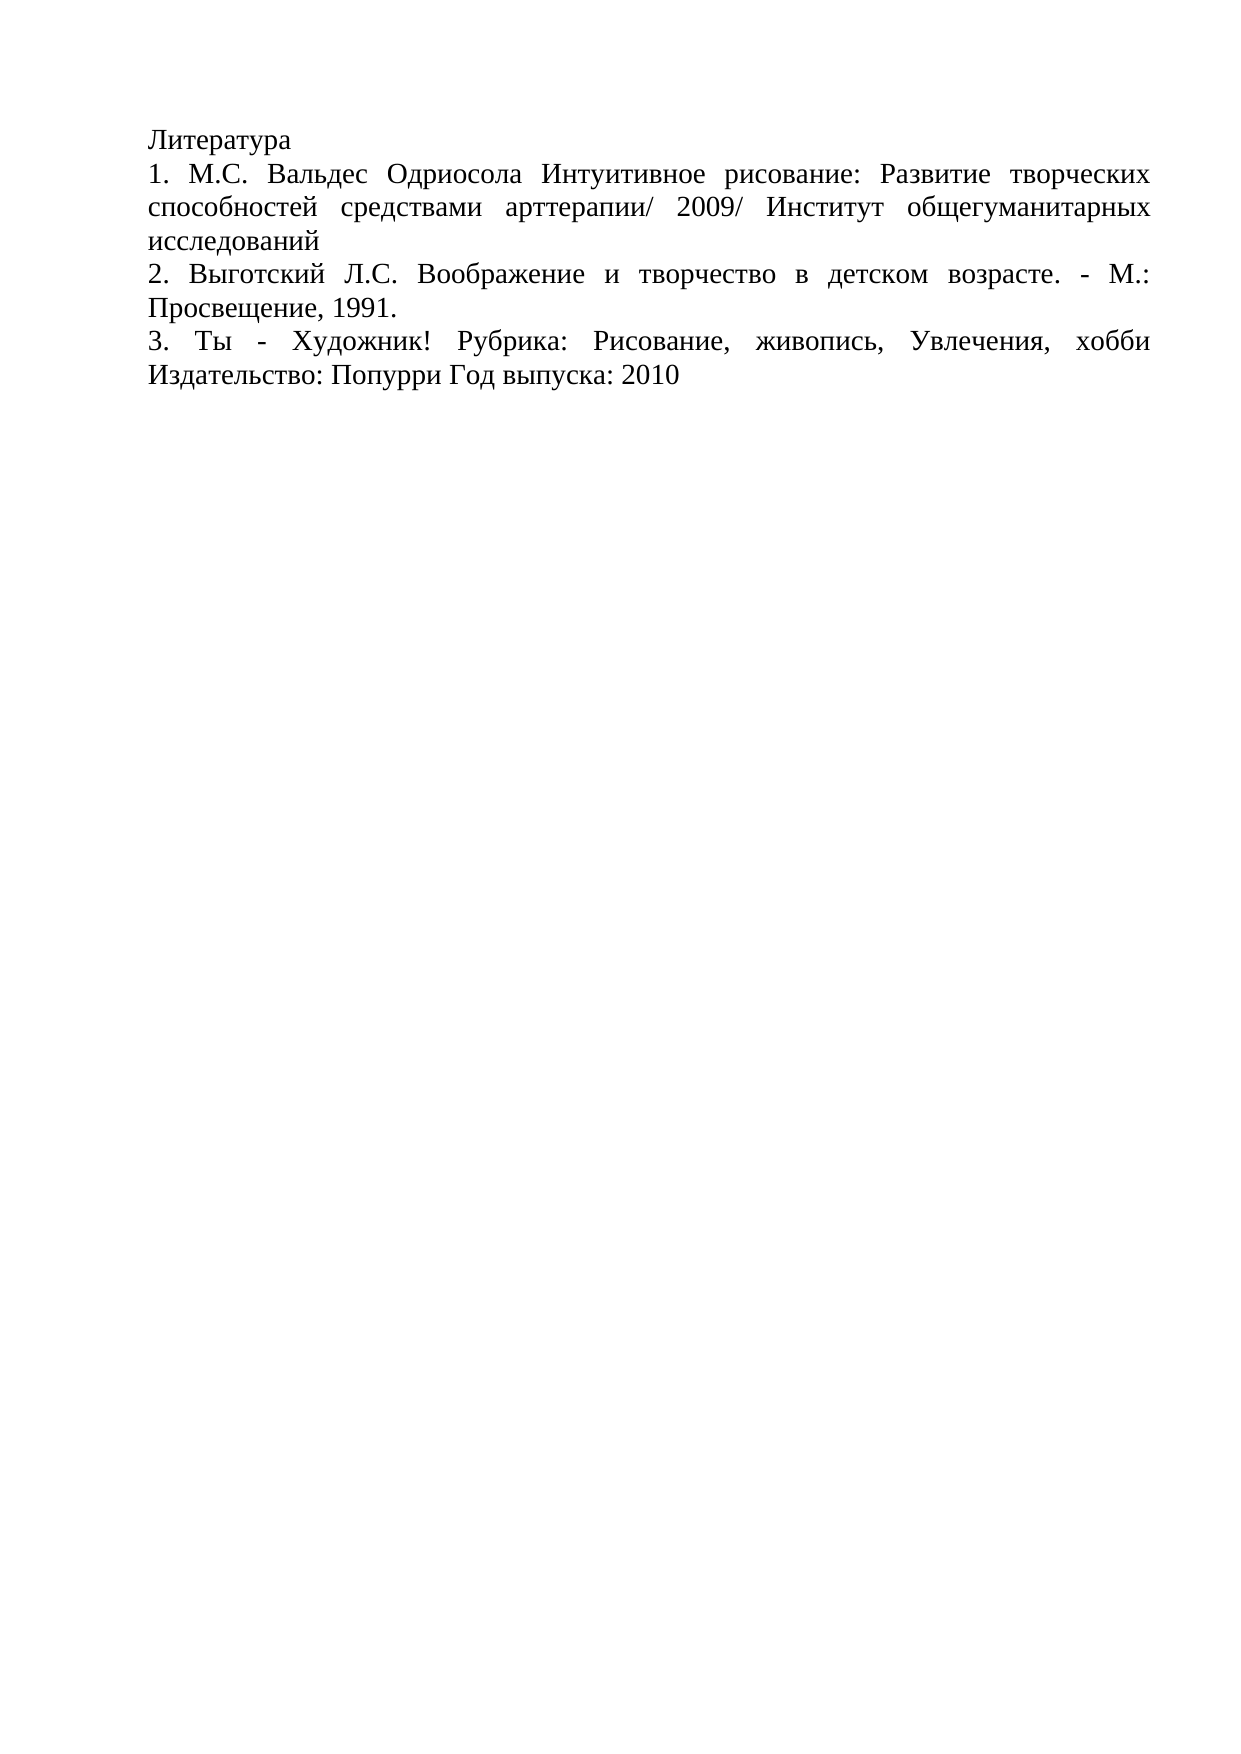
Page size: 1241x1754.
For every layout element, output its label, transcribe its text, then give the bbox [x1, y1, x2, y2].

text 3. Ты - Художник! Рубрика: Рисование, живопись, Увлечения, хобби Издательство: Попурри Год выпуска: 2010 [148, 323, 1152, 391]
text Литература 1. М.С. Вальдес Одриосола Интуитивное рисование: Развитие творческих способностей средствами арттерапии/ 2009/ Институт общегуманитарных исследований 2. Выготский Л.С. Воображение и творчество в детском возрасте. - М.: Просвещение, 1991. [148, 122, 1152, 323]
